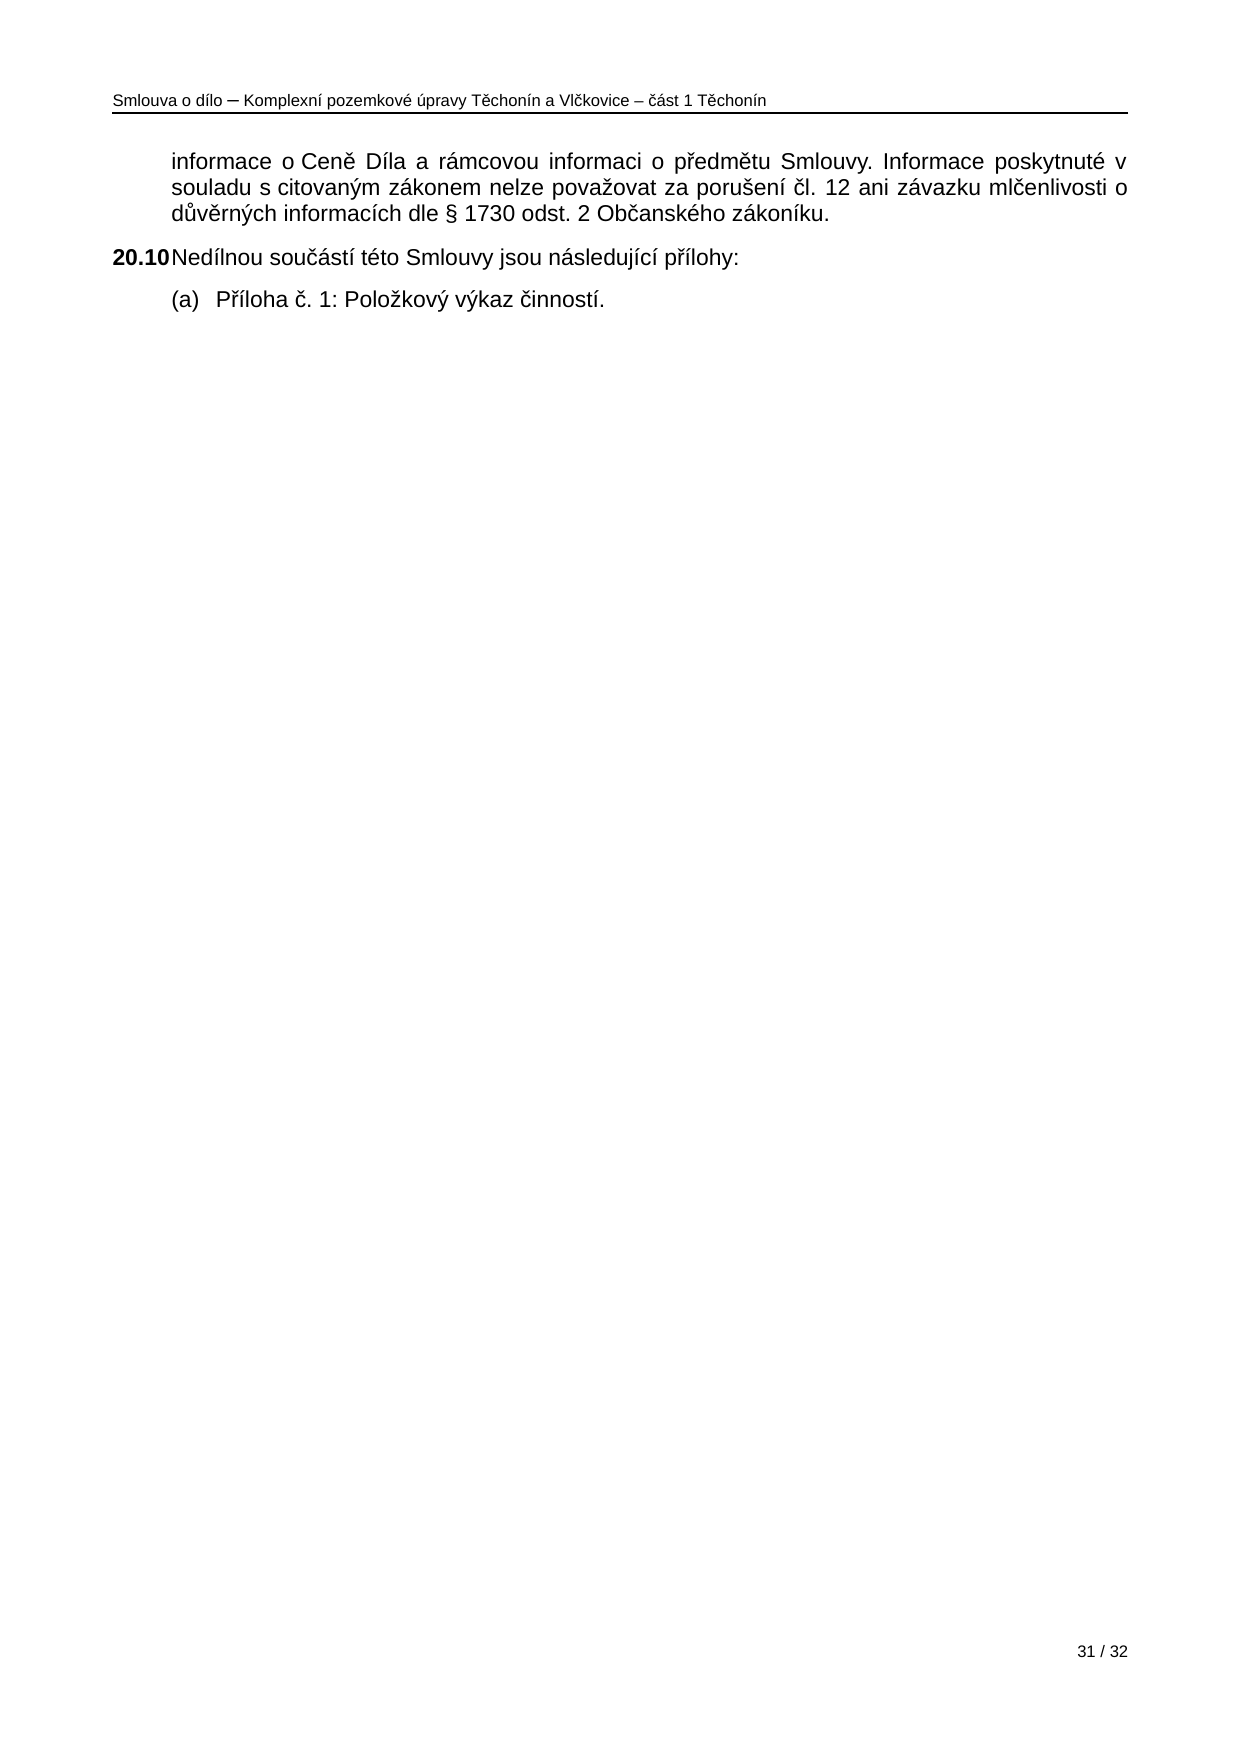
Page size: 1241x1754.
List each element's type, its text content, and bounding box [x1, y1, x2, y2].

list Příloha č. 1: Položkový výkaz činností. [171, 286, 1128, 313]
text Nedílnou součástí této Smlouvy jsou následující přílohy: [112, 243, 1128, 270]
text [112, 148, 1128, 227]
